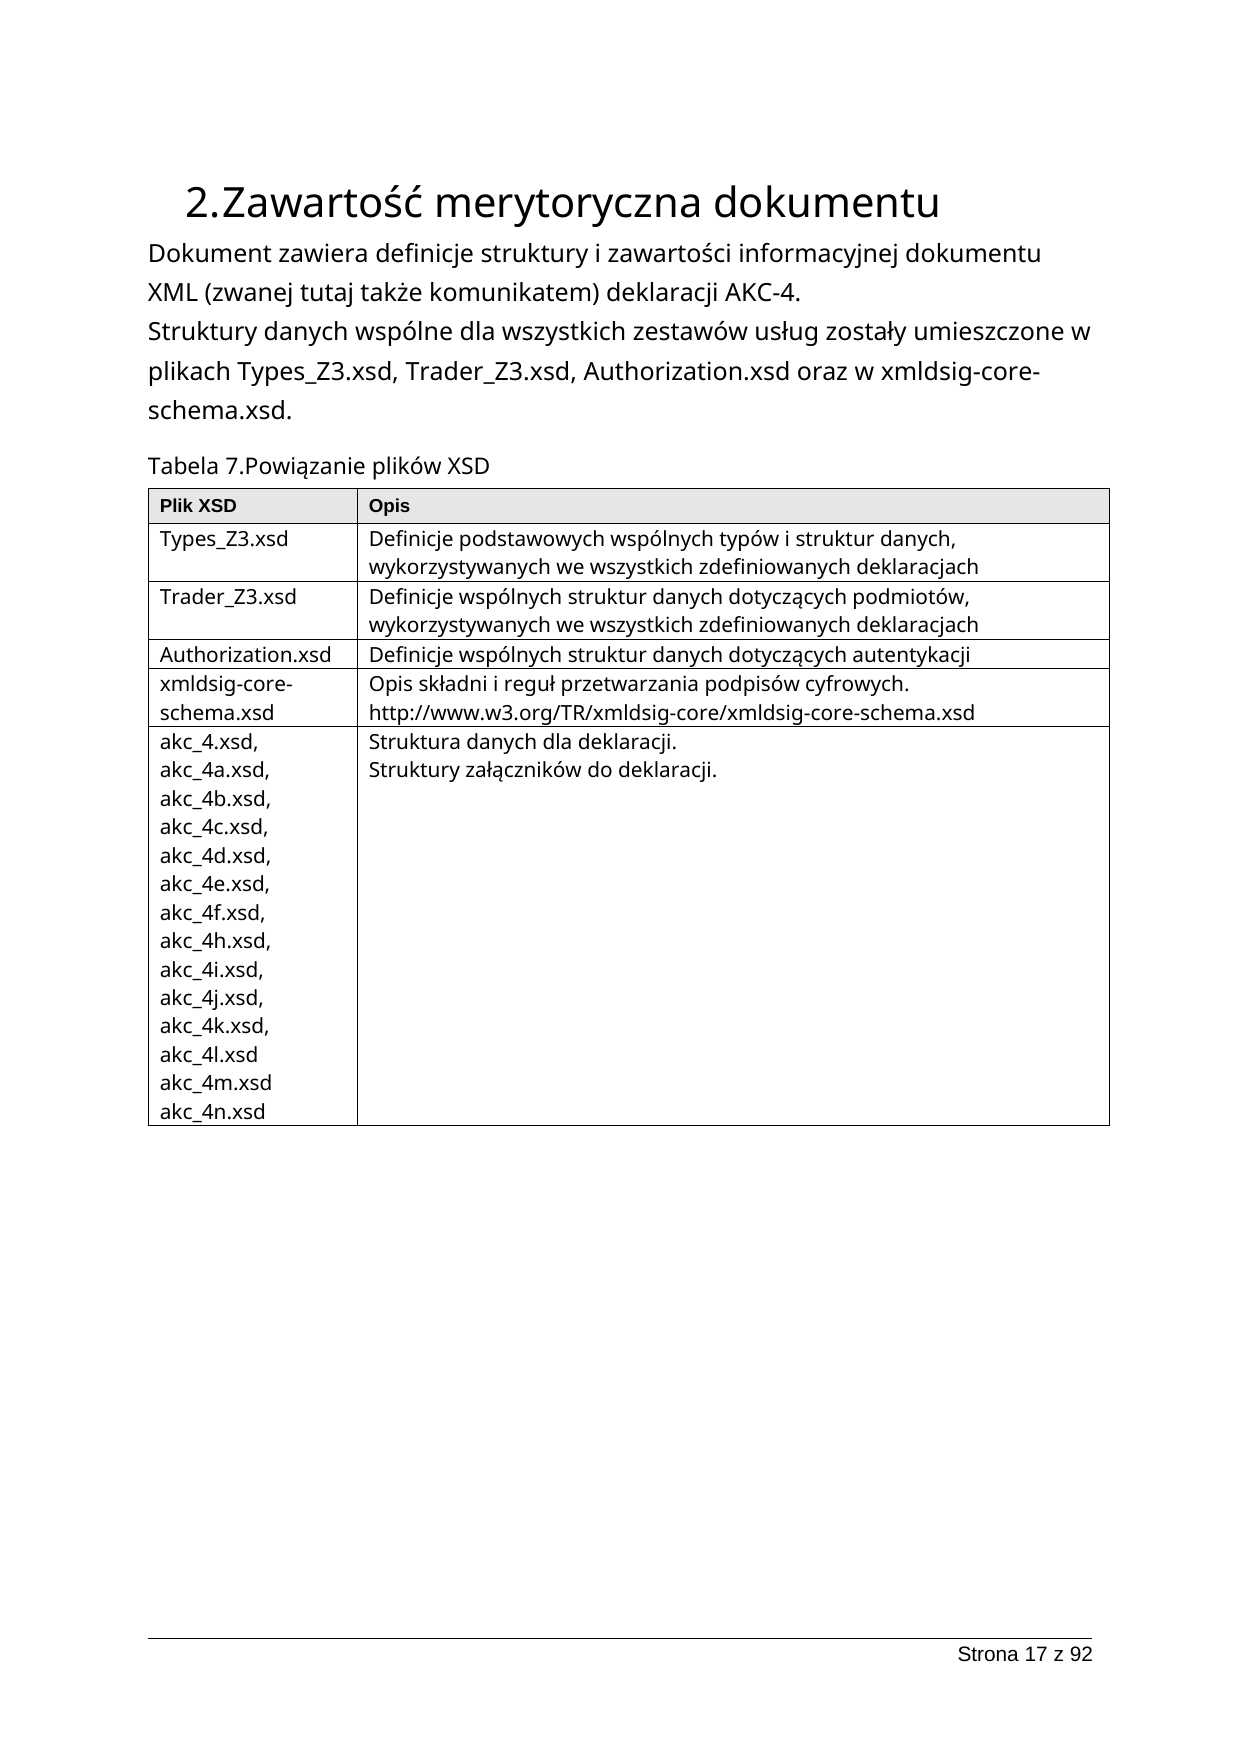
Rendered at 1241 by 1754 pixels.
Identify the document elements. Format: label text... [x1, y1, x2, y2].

subtitle Zawartość merytoryczna dokumentu [185, 173, 1092, 229]
table_cell akc_4.xsd, akc_4a.xsd, akc_4b.xsd, akc_4c.xsd, akc_4d.xsd, akc_4e.xsd, akc_4f.xsd, akc_4h.xsd, akc_4i.xsd, akc_4j.xsd, akc_4k.xsd, akc_4l.xsd akc_4m.xsd akc_4n.xsd [149, 727, 357, 1125]
table_cell Struktura danych dla deklaracji. Struktury załączników do deklaracji. [358, 727, 1109, 1125]
table_cell Types_Z3.xsd [149, 524, 357, 581]
table_header Opis [358, 489, 1109, 523]
table_cell Authorization.xsd [149, 640, 357, 668]
table_cell Opis składni i reguł przetwarzania podpisów cyfrowych. http://www.w3.org/TR/xmldsig-core/xmldsig-core-schema.xsd [358, 669, 1109, 726]
table_cell Definicje wspólnych struktur danych dotyczących autentykacji [358, 640, 1109, 668]
table_header Plik XSD [149, 489, 357, 523]
text Dokument zawiera definicje struktury i zawartości informacyjnej dokumentu XML (zwanej tutaj także komunikatem) deklaracji AKC-4. [148, 236, 1092, 309]
table_cell Trader_Z3.xsd [149, 582, 357, 639]
table_cell Definicje wspólnych struktur danych dotyczących podmiotów, wykorzystywanych we wszystkich zdefiniowanych deklaracjach [358, 582, 1109, 639]
table_cell Definicje podstawowych wspólnych typów i struktur danych, wykorzystywanych we wszystkich zdefiniowanych deklaracjach [358, 524, 1109, 581]
text Struktury danych wspólne dla wszystkich zestawów usług zostały umieszczone w plikach Types_Z3.xsd, Trader_Z3.xsd, Authorization.xsd oraz w xmldsig-core-schema.xsd. [148, 314, 1092, 426]
table_cell xmldsig-core-schema.xsd [149, 669, 357, 726]
